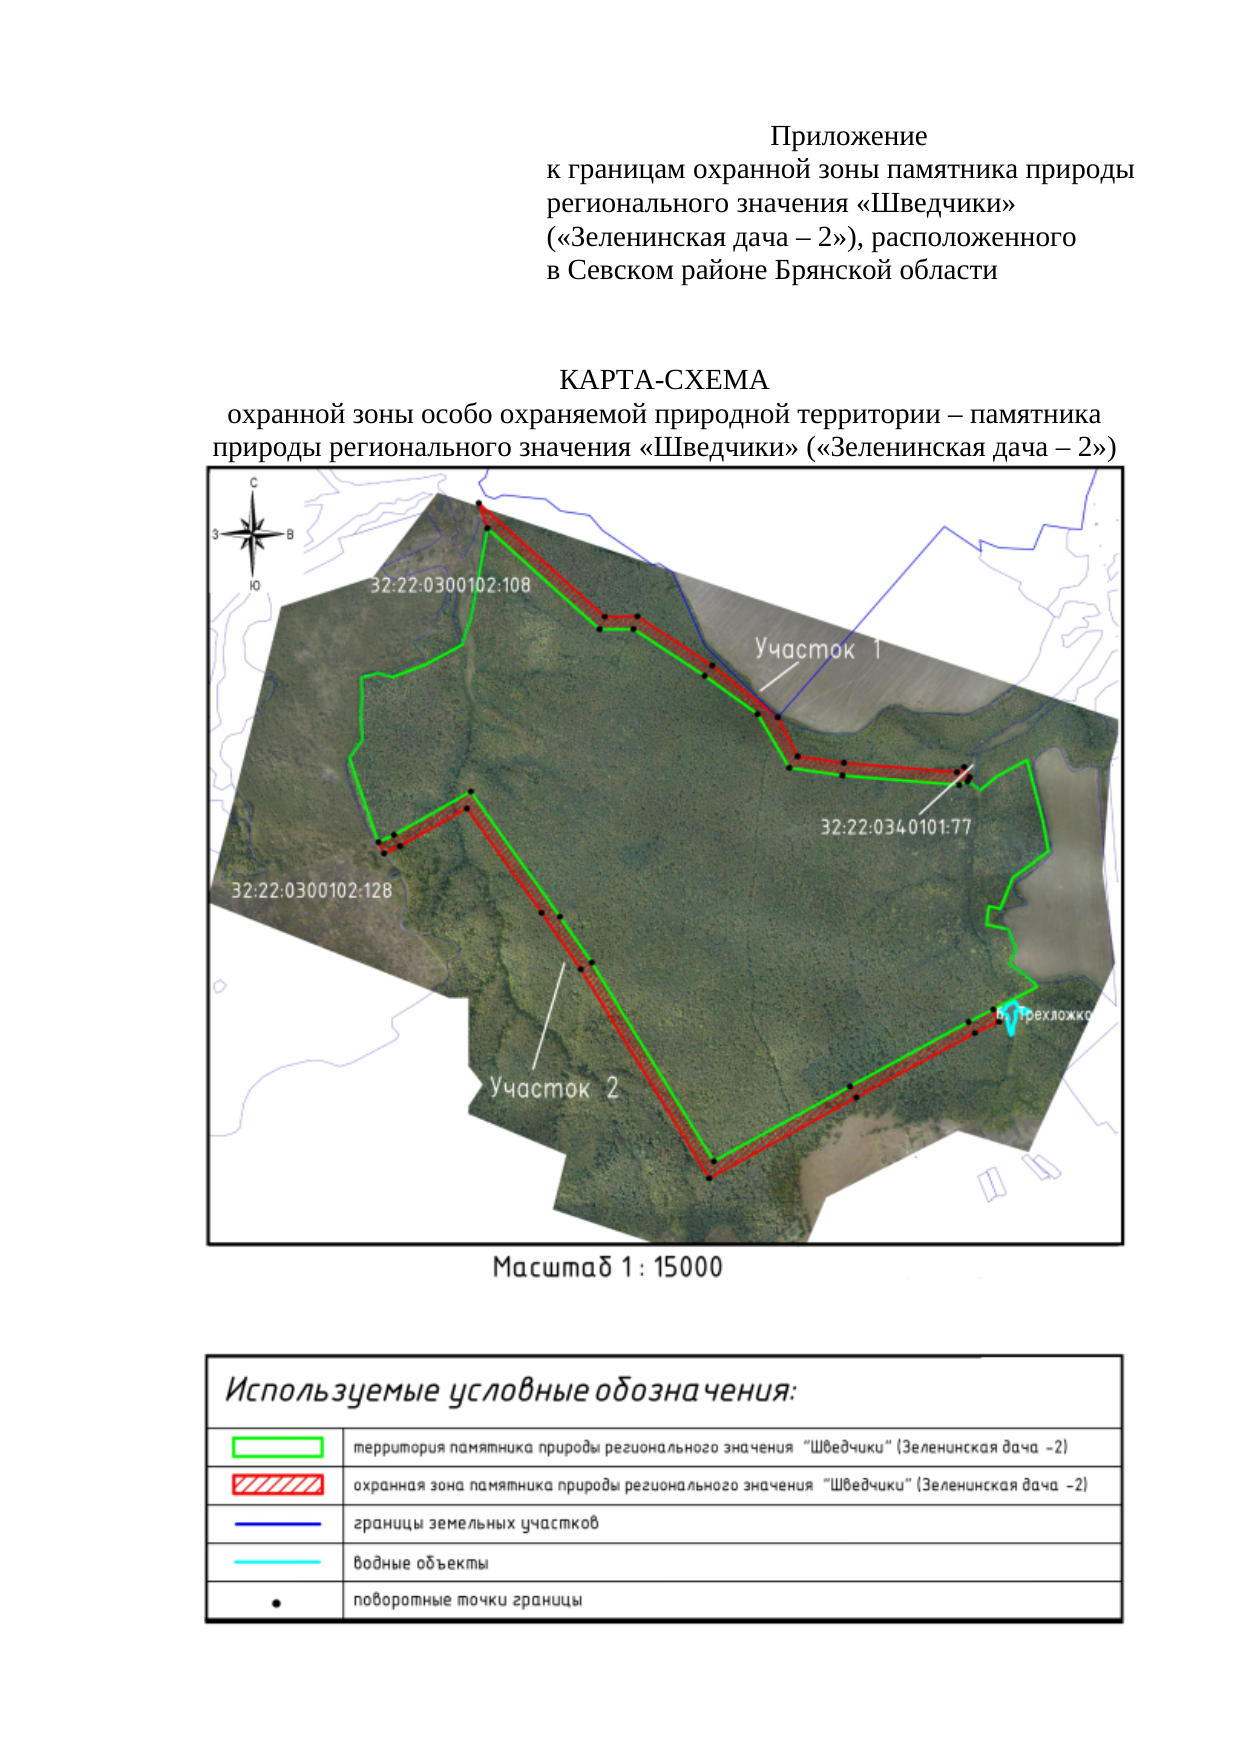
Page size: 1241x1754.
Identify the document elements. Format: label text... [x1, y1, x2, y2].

text в Севском районе Брянской области [546, 252, 1152, 286]
text КАРТА-СХЕМА [177, 362, 1152, 396]
picture [200, 463, 1129, 1636]
text охранной зоны особо охраняемой природной территории – памятника природы регионального значения «Шведчики» («Зеленинская дача – 2») [177, 396, 1152, 463]
text Приложение [546, 118, 1152, 152]
text к границам охранной зоны памятника природы регионального значения «Шведчики» («Зеленинская дача – 2»), расположенного [546, 152, 1152, 252]
